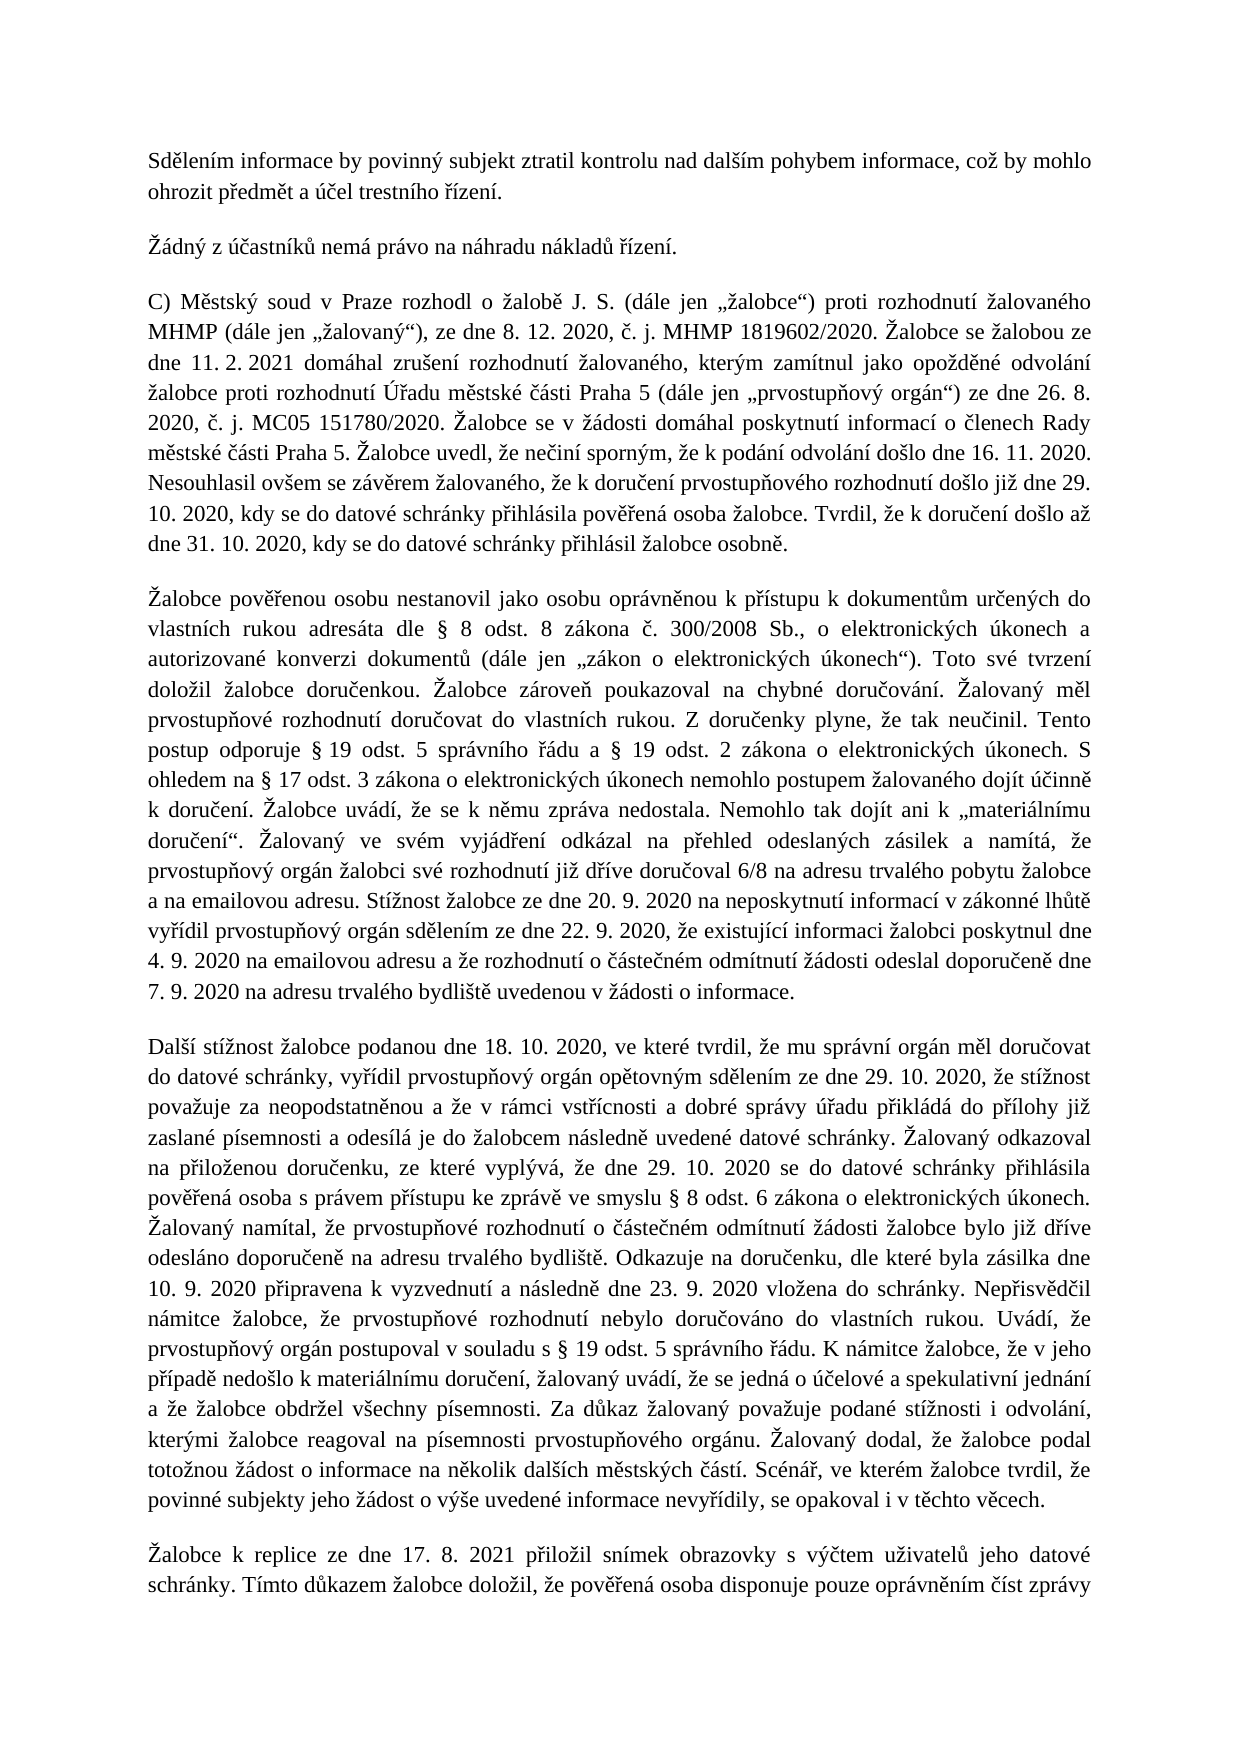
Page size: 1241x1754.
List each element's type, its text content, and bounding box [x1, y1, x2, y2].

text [148, 1541, 1093, 1598]
text C) Městský soud v Praze rozhodl o žalobě J. S. (dále jen „žalobce“) proti rozhodnutí žalovaného MHMP (dále jen „žalovaný“), ze dne 8. 12. 2020, č. j. MHMP 1819602/2020. Žalobce se žalobou ze dne 11. 2. 2021 domáhal zrušení rozhodnutí žalovaného, kterým zamítnul jako opožděné odvolání žalobce proti rozhodnutí Úřadu městské části Praha 5 (dále jen „prvostupňový orgán“) ze dne 26. 8. 2020, č. j. MC05 151780/2020. Žalobce se v žádosti domáhal poskytnutí informací o členech Rady městské části Praha 5. Žalobce uvedl, že nečiní sporným, že k podání odvolání došlo dne 16. 11. 2020. Nesouhlasil ovšem se závěrem žalovaného, že k doručení prvostupňového rozhodnutí došlo již dne 29. 10. 2020, kdy se do datové schránky přihlásila pověřená osoba žalobce. Tvrdil, že k doručení došlo až dne 31. 10. 2020, kdy se do datové schránky přihlásil žalobce osobně. [148, 288, 1093, 556]
text Další stížnost žalobce podanou dne 18. 10. 2020, ve které tvrdil, že mu správní orgán měl doručovat do datové schránky, vyřídil prvostupňový orgán opětovným sdělením ze dne 29. 10. 2020, že stížnost považuje za neopodstatněnou a že v rámci vstřícnosti a dobré správy úřadu přikládá do přílohy již zaslané písemnosti a odesílá je do žalobcem následně uvedené datové schránky. Žalovaný odkazoval na přiloženou doručenku, ze které vyplývá, že dne 29. 10. 2020 se do datové schránky přihlásila pověřená osoba s právem přístupu ke zprávě ve smyslu § 8 odst. 6 zákona o elektronických úkonech. Žalovaný namítal, že prvostupňové rozhodnutí o částečném odmítnutí žádosti žalobce bylo již dříve odesláno doporučeně na adresu trvalého bydliště. Odkazuje na doručenku, dle které byla zásilka dne 10. 9. 2020 připravena k vyzvednutí a následně dne 23. 9. 2020 vložena do schránky. Nepřisvědčil námitce žalobce, že prvostupňové rozhodnutí nebylo doručováno do vlastních rukou. Uvádí, že prvostupňový orgán postupoval v souladu s § 19 odst. 5 správního řádu. K námitce žalobce, že v jeho případě nedošlo k materiálnímu doručení, žalovaný uvádí, že se jedná o účelové a spekulativní jednání a že žalobce obdržel všechny písemnosti. Za důkaz žalovaný považuje podané stížnosti i odvolání, kterými žalobce reagoval na písemnosti prvostupňového orgánu. Žalovaný dodal, že žalobce podal totožnou žádost o informace na několik dalších městských částí. Scénář, ve kterém žalobce tvrdil, že povinné subjekty jeho žádost o výše uvedené informace nevyřídily, se opakoval i v těchto věcech. [148, 1033, 1093, 1512]
text Žádný z účastníků nemá právo na náhradu nákladů řízení. [148, 233, 1093, 259]
text Žalobce pověřenou osobu nestanovil jako osobu oprávněnou k přístupu k dokumentům určených do vlastních rukou adresáta dle § 8 odst. 8 zákona č. 300/2008 Sb., o elektronických úkonech a autorizované konverzi dokumentů (dále jen „zákon o elektronických úkonech“). Toto své tvrzení doložil žalobce doručenkou. Žalobce zároveň poukazoval na chybné doručování. Žalovaný měl prvostupňové rozhodnutí doručovat do vlastních rukou. Z doručenky plyne, že tak neučinil. Tento postup odporuje § 19 odst. 5 správního řádu a § 19 odst. 2 zákona o elektronických úkonech. S ohledem na § 17 odst. 3 zákona o elektronických úkonech nemohlo postupem žalovaného dojít účinně k doručení. Žalobce uvádí, že se k němu zpráva nedostala. Nemohlo tak dojít ani k „materiálnímu doručení“. Žalovaný ve svém vyjádření odkázal na přehled odeslaných zásilek a namítá, že prvostupňový orgán žalobci své rozhodnutí již dříve doručoval 6/8 na adresu trvalého pobytu žalobce a na emailovou adresu. Stížnost žalobce ze dne 20. 9. 2020 na neposkytnutí informací v zákonné lhůtě vyřídil prvostupňový orgán sdělením ze dne 22. 9. 2020, že existující informaci žalobci poskytnul dne 4. 9. 2020 na emailovou adresu a že rozhodnutí o částečném odmítnutí žádosti odeslal doporučeně dne 7. 9. 2020 na adresu trvalého bydliště uvedenou v žádosti o informace. [148, 585, 1093, 1004]
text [148, 148, 1093, 204]
